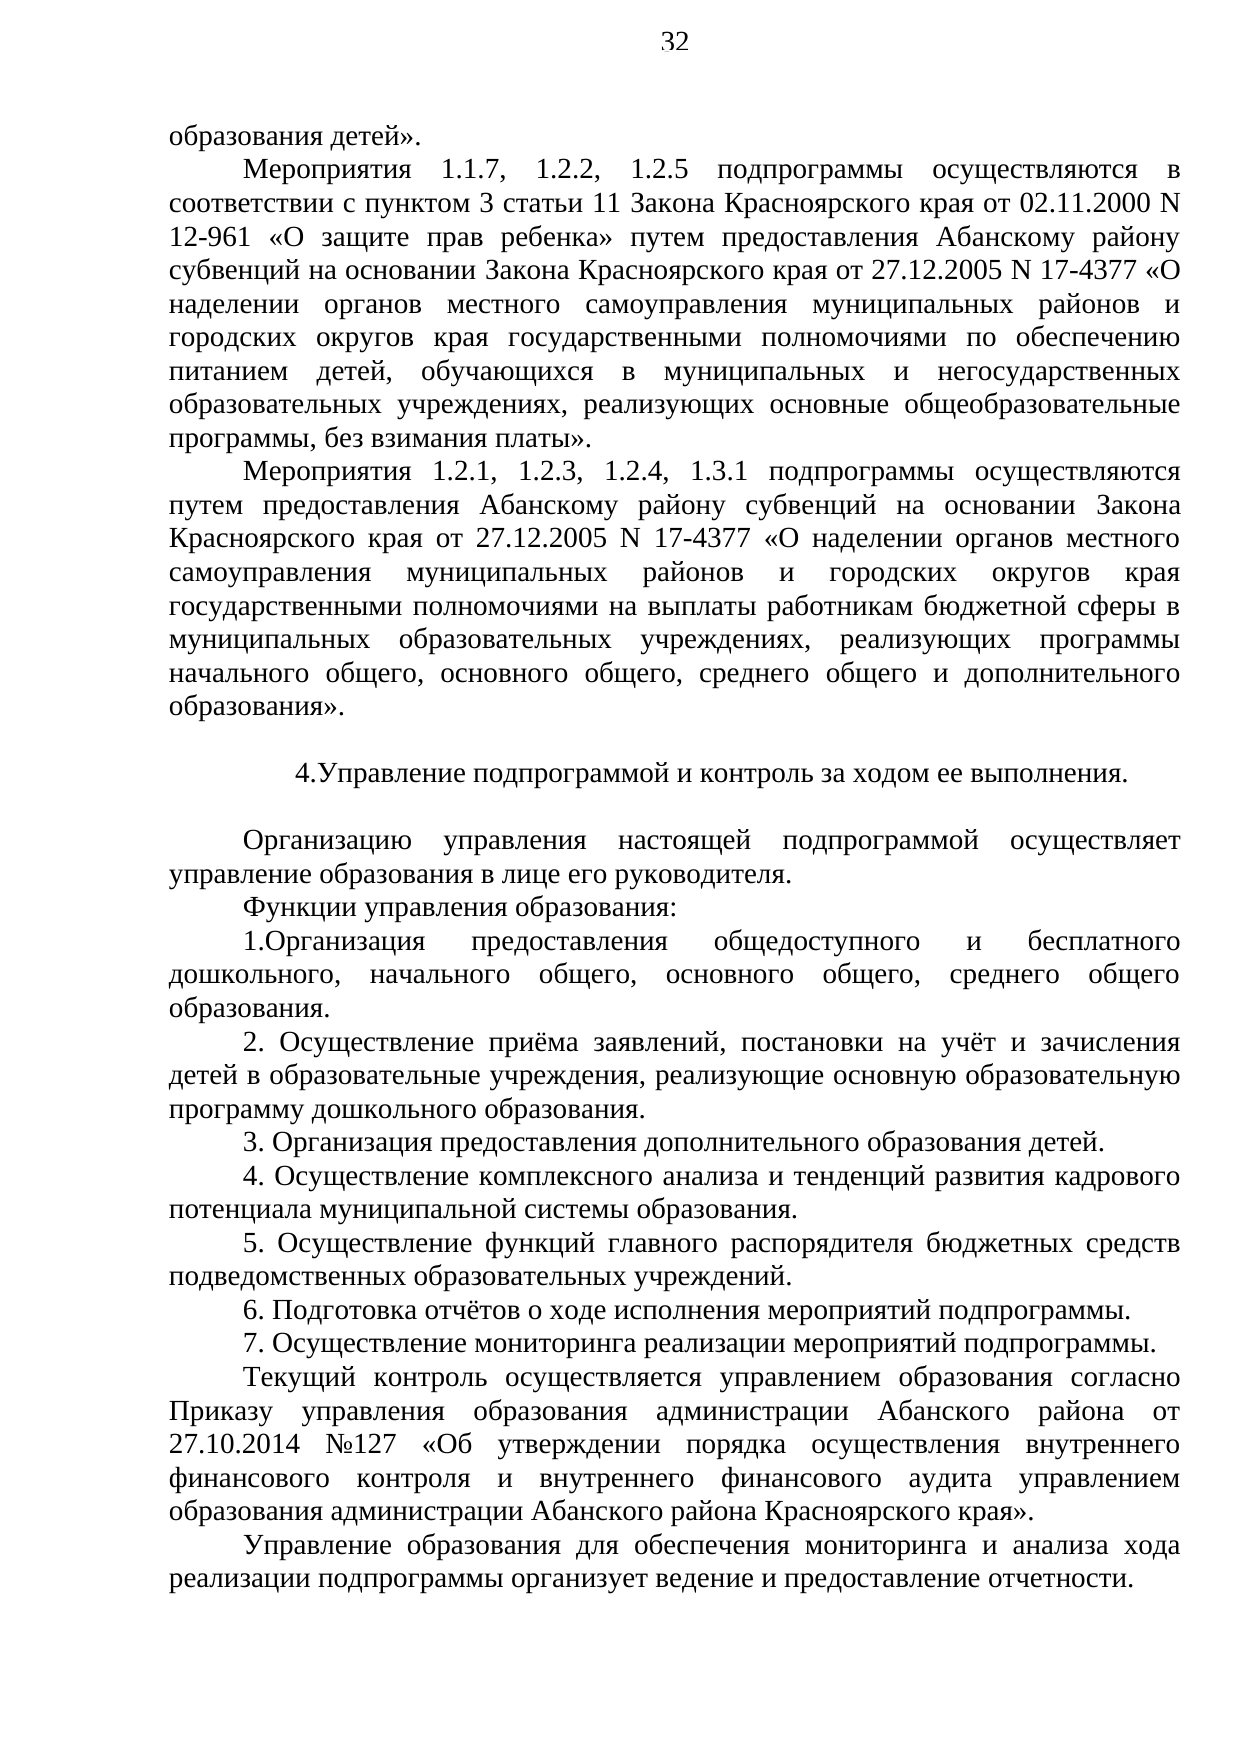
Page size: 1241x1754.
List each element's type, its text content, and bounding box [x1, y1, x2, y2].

text Текущий контроль осуществляется управлением образования согласно Приказу управления образования администрации Абанского района от 27.10.2014 №127 «Об утверждении порядка осуществления внутреннего финансового контроля и внутреннего финансового аудита управлением образования администрации Абанского района Красноярского края». [169, 1359, 1181, 1527]
text 7. Осуществление мониторинга реализации мероприятий подпрограммы. [169, 1326, 1181, 1359]
text 4. Осуществление комплексного анализа и тенденций развития кадрового потенциала муниципальной системы образования. [169, 1158, 1181, 1225]
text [169, 118, 1181, 152]
text Управление образования для обеспечения мониторинга и анализа хода реализации подпрограммы организует ведение и предоставление отчетности. [169, 1527, 1181, 1594]
text 3. Организация предоставления дополнительного образования детей. [169, 1124, 1181, 1158]
text 1.Организация предоставления общедоступного и бесплатного дошкольного, начального общего, основного общего, среднего общего образования. [169, 923, 1181, 1024]
text 6. Подготовка отчётов о ходе исполнения мероприятий подпрограммы. [169, 1292, 1181, 1326]
text Организацию управления настоящей подпрограммой осуществляет управление образования в лице его руководителя. [169, 822, 1181, 889]
text Функции управления образования: [169, 889, 1181, 923]
text 5. Осуществление функций главного распорядителя бюджетных средств подведомственных образовательных учреждений. [169, 1225, 1181, 1292]
text Мероприятия 1.2.1, 1.2.3, 1.2.4, 1.3.1 подпрограммы осуществляются путем предоставления Абанскому району субвенций на основании Закона Красноярского края от 27.12.2005 N 17-4377 «О наделении органов местного самоуправления муниципальных районов и городских округов края государственными полномочиями на выплаты работникам бюджетной сферы в муниципальных образовательных учреждениях, реализующих программы начального общего, основного общего, среднего общего и дополнительного образования». [169, 453, 1181, 722]
text Мероприятия 1.1.7, 1.2.2, 1.2.5 подпрограммы осуществляются в соответствии с пунктом 3 статьи 11 Закона Красноярского края от 02.11.2000 N 12-961 «О защите прав ребенка» путем предоставления Абанскому району субвенций на основании Закона Красноярского края от 27.12.2005 N 17-4377 «О наделении органов местного самоуправления муниципальных районов и городских округов края государственными полномочиями по обеспечению питанием детей, обучающихся в муниципальных и негосударственных образовательных учреждениях, реализующих основные общеобразовательные программы, без взимания платы». [169, 152, 1181, 453]
text 2. Осуществление приёма заявлений, постановки на учёт и зачисления детей в образовательные учреждения, реализующие основную образовательную программу дошкольного образования. [169, 1024, 1181, 1124]
text 4.Управление подпрограммой и контроль за ходом ее выполнения. [169, 755, 1181, 789]
